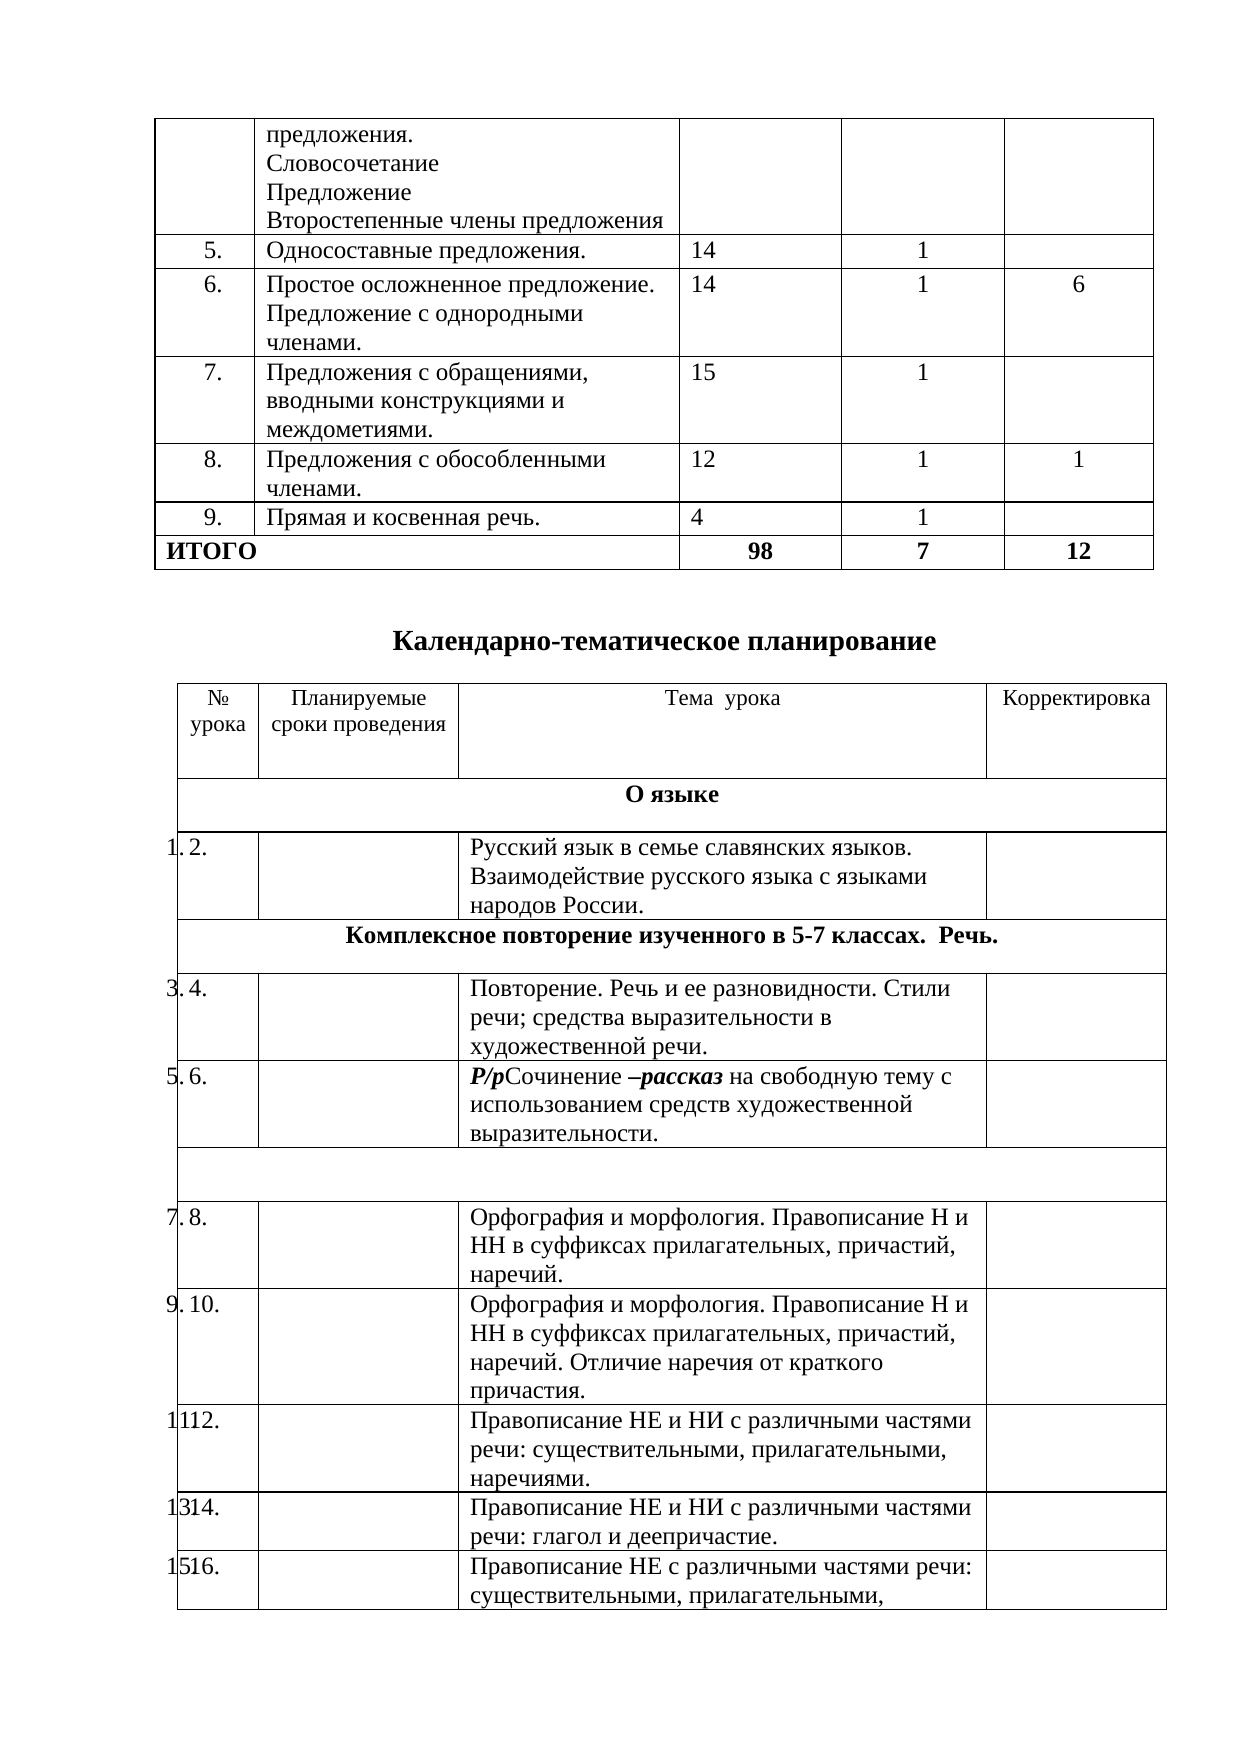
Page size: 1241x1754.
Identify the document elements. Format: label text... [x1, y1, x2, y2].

table_cell Комплексное повторение изученного в 5-7 классах. Речь. [178, 920, 1166, 972]
table_header Планируемые сроки проведения [259, 684, 458, 778]
table_cell 1 [842, 444, 1004, 501]
table_cell Орфография и морфология. Правописание Н и НН в суффиксах прилагательных, причастий, наречий. [459, 1202, 986, 1288]
table_cell Предложения с обособленными членами. [255, 444, 679, 501]
table_cell 1 [842, 503, 1004, 535]
table_cell [987, 1061, 1166, 1147]
table_cell [1005, 235, 1153, 268]
table_cell [987, 1493, 1166, 1550]
table_cell 12 [1005, 536, 1153, 569]
table_cell [987, 974, 1166, 1060]
table_cell 14 [680, 235, 841, 268]
table_cell 4 [680, 503, 841, 535]
table_cell Орфография и морфология. Правописание Н и НН в суффиксах прилагательных, причастий, наречий. Отличие наречия от краткого причастия. [459, 1289, 986, 1404]
table_cell [987, 1551, 1166, 1608]
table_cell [459, 1551, 986, 1608]
table_cell Правописание НЕ и НИ с различными частями речи: существительными, прилагательными, наречиями. [459, 1405, 986, 1491]
table_cell [259, 1405, 458, 1491]
table_cell 2 [842, 119, 1004, 234]
table_cell [987, 1202, 1166, 1288]
table_cell [178, 1061, 258, 1147]
table_cell [987, 1405, 1166, 1491]
table_cell 1 [842, 269, 1004, 356]
table_header Корректировка [987, 684, 1166, 778]
table_cell 14 [680, 269, 841, 356]
table_cell [259, 833, 458, 919]
table_cell [259, 1202, 458, 1288]
table_cell [156, 503, 254, 535]
table_cell 7 [842, 536, 1004, 569]
table_cell [156, 444, 254, 501]
table_cell 1 [1005, 444, 1153, 501]
table_cell [178, 1289, 258, 1404]
table_header Тема урока [459, 684, 986, 778]
table_cell [178, 833, 258, 919]
table_cell 1 [842, 235, 1004, 268]
table_cell [1005, 503, 1153, 535]
table_cell [156, 357, 254, 443]
table_cell [156, 235, 254, 268]
table_header № урока [178, 684, 258, 778]
table_cell Повторение. Речь и ее разновидности. Стили речи; средства выразительности в художественной речи. [459, 974, 986, 1060]
table_cell Правописание НЕ и НИ с различными частями речи: глагол и деепричастие. [459, 1493, 986, 1550]
table_cell 6 [1005, 269, 1153, 356]
table_cell [259, 1061, 458, 1147]
table_cell [156, 119, 254, 234]
table_cell [987, 1289, 1166, 1404]
table_cell [259, 1289, 458, 1404]
table_cell 12 [680, 444, 841, 501]
table_cell 98 [680, 536, 841, 569]
table_cell [178, 1148, 1166, 1201]
table_cell 1 [1005, 119, 1153, 234]
table_cell ИТОГО [156, 536, 679, 569]
table_cell Предложения с обращениями, вводными конструкциями и междометиями. [255, 357, 679, 443]
table_cell [1005, 357, 1153, 443]
table_cell [156, 269, 254, 356]
table_cell 1 [842, 357, 1004, 443]
table_cell [259, 1493, 458, 1550]
table_cell Простое осложненное предложение. Предложение с однородными членами. [255, 269, 679, 356]
table_cell [987, 833, 1166, 919]
table_cell Односоставные предложения. [255, 235, 679, 268]
table_cell 26 [680, 119, 841, 234]
table_cell [259, 974, 458, 1060]
table_cell [178, 1202, 258, 1288]
table_cell О языке [178, 779, 1166, 831]
table_cell Р/рСочинение –рассказ на свободную тему с использованием средств художественной выразительности. [459, 1061, 986, 1147]
table_cell [178, 1405, 258, 1491]
table_cell Прямая и косвенная речь. [255, 503, 679, 535]
table_cell 15 [680, 357, 841, 443]
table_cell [255, 119, 679, 234]
table_cell Русский язык в семье славянских языков. Взаимодействие русского языка с языками народов России. [459, 833, 986, 919]
table_cell [178, 974, 258, 1060]
table_cell [178, 1551, 258, 1608]
text Календарно-тематическое планирование [177, 623, 1152, 657]
table_cell [259, 1551, 458, 1608]
table_cell [178, 1493, 258, 1550]
